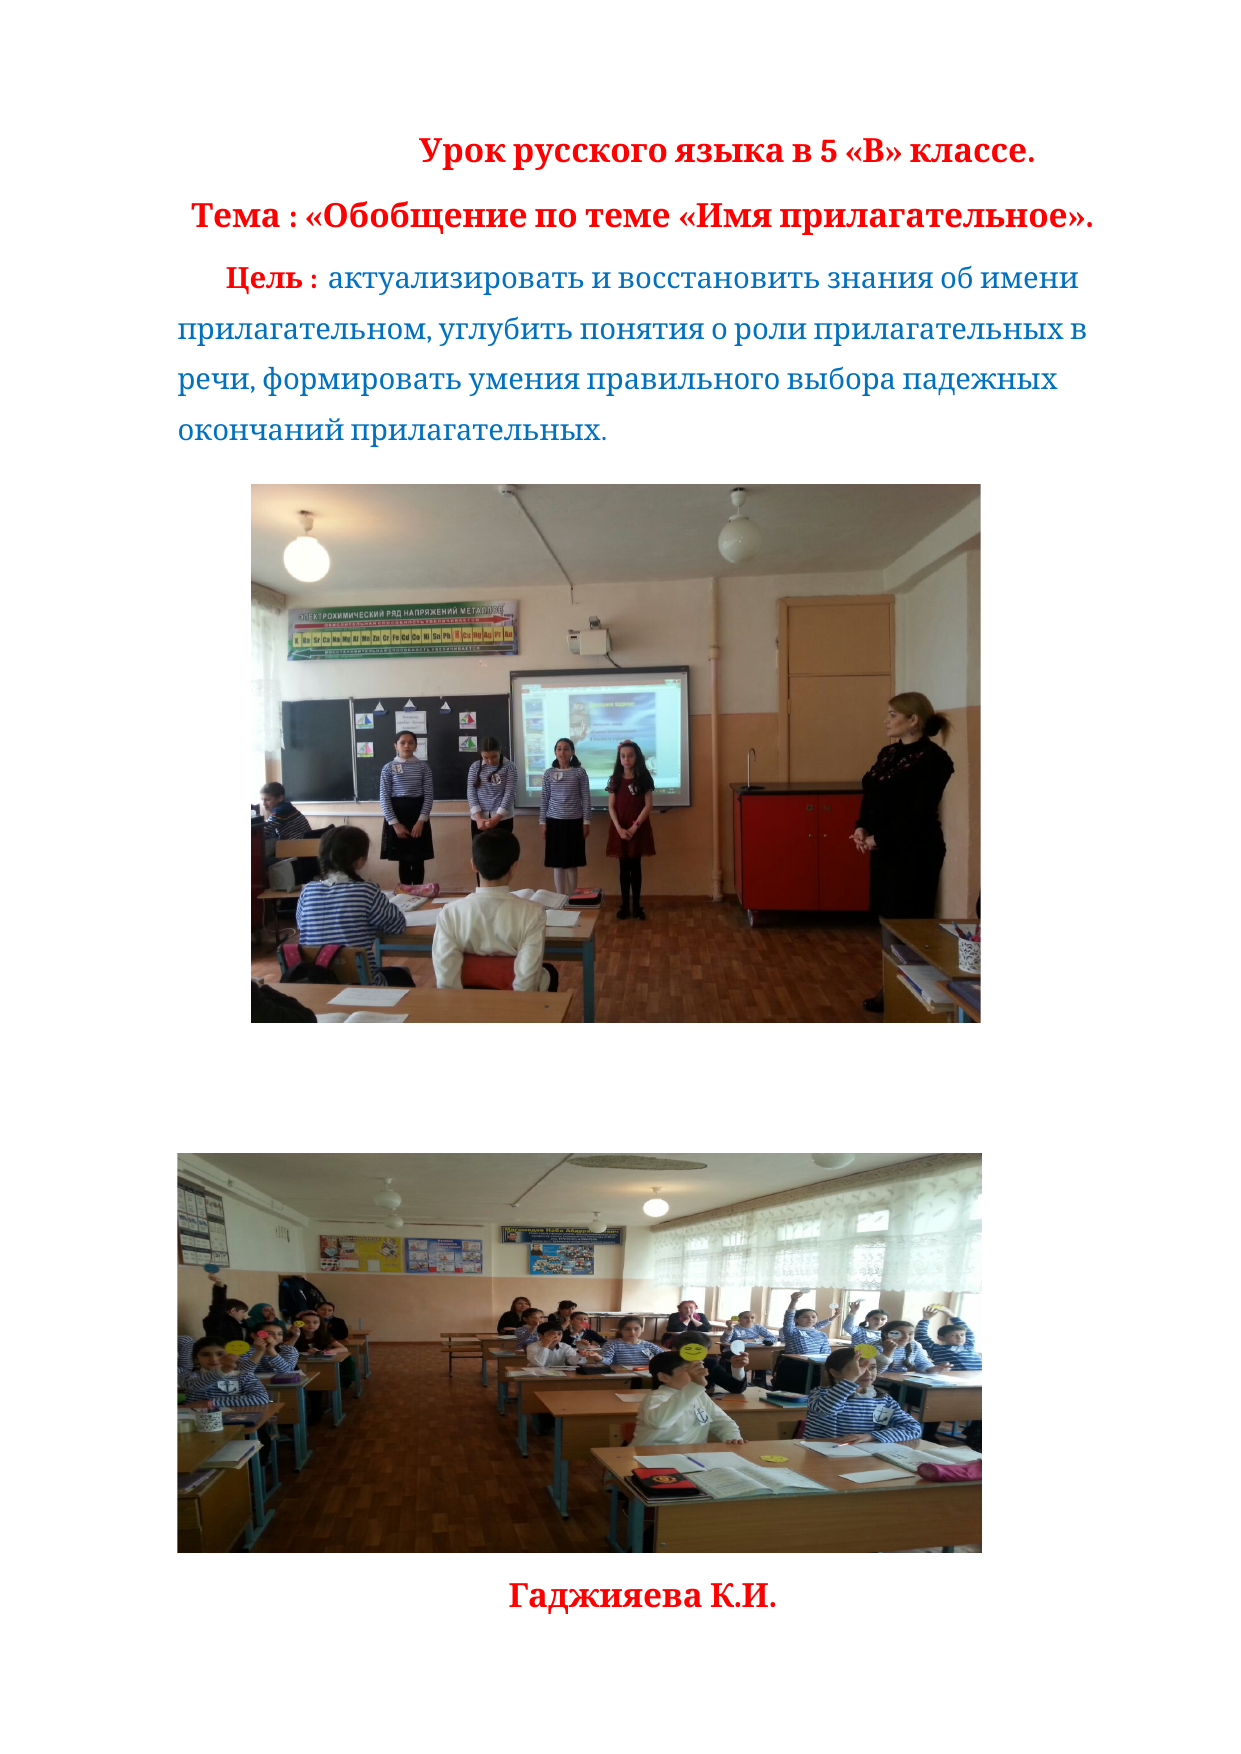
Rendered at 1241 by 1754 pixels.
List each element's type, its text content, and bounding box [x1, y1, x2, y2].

picture [251, 484, 981, 1023]
text Тема : «Обобщение по теме «Имя прилагательное». [177, 198, 1107, 236]
picture [177, 1153, 982, 1553]
text Гаджияева К.И. [177, 1578, 1107, 1616]
text Цель : актуализировать и восстановить знания об имени прилагательном, углубить понятия о роли прилагательных в речи, формировать умения правильного выбора падежных окончаний прилагательных. [177, 263, 1107, 447]
text Урок русского языка в 5 «В» классе. [177, 133, 1107, 171]
